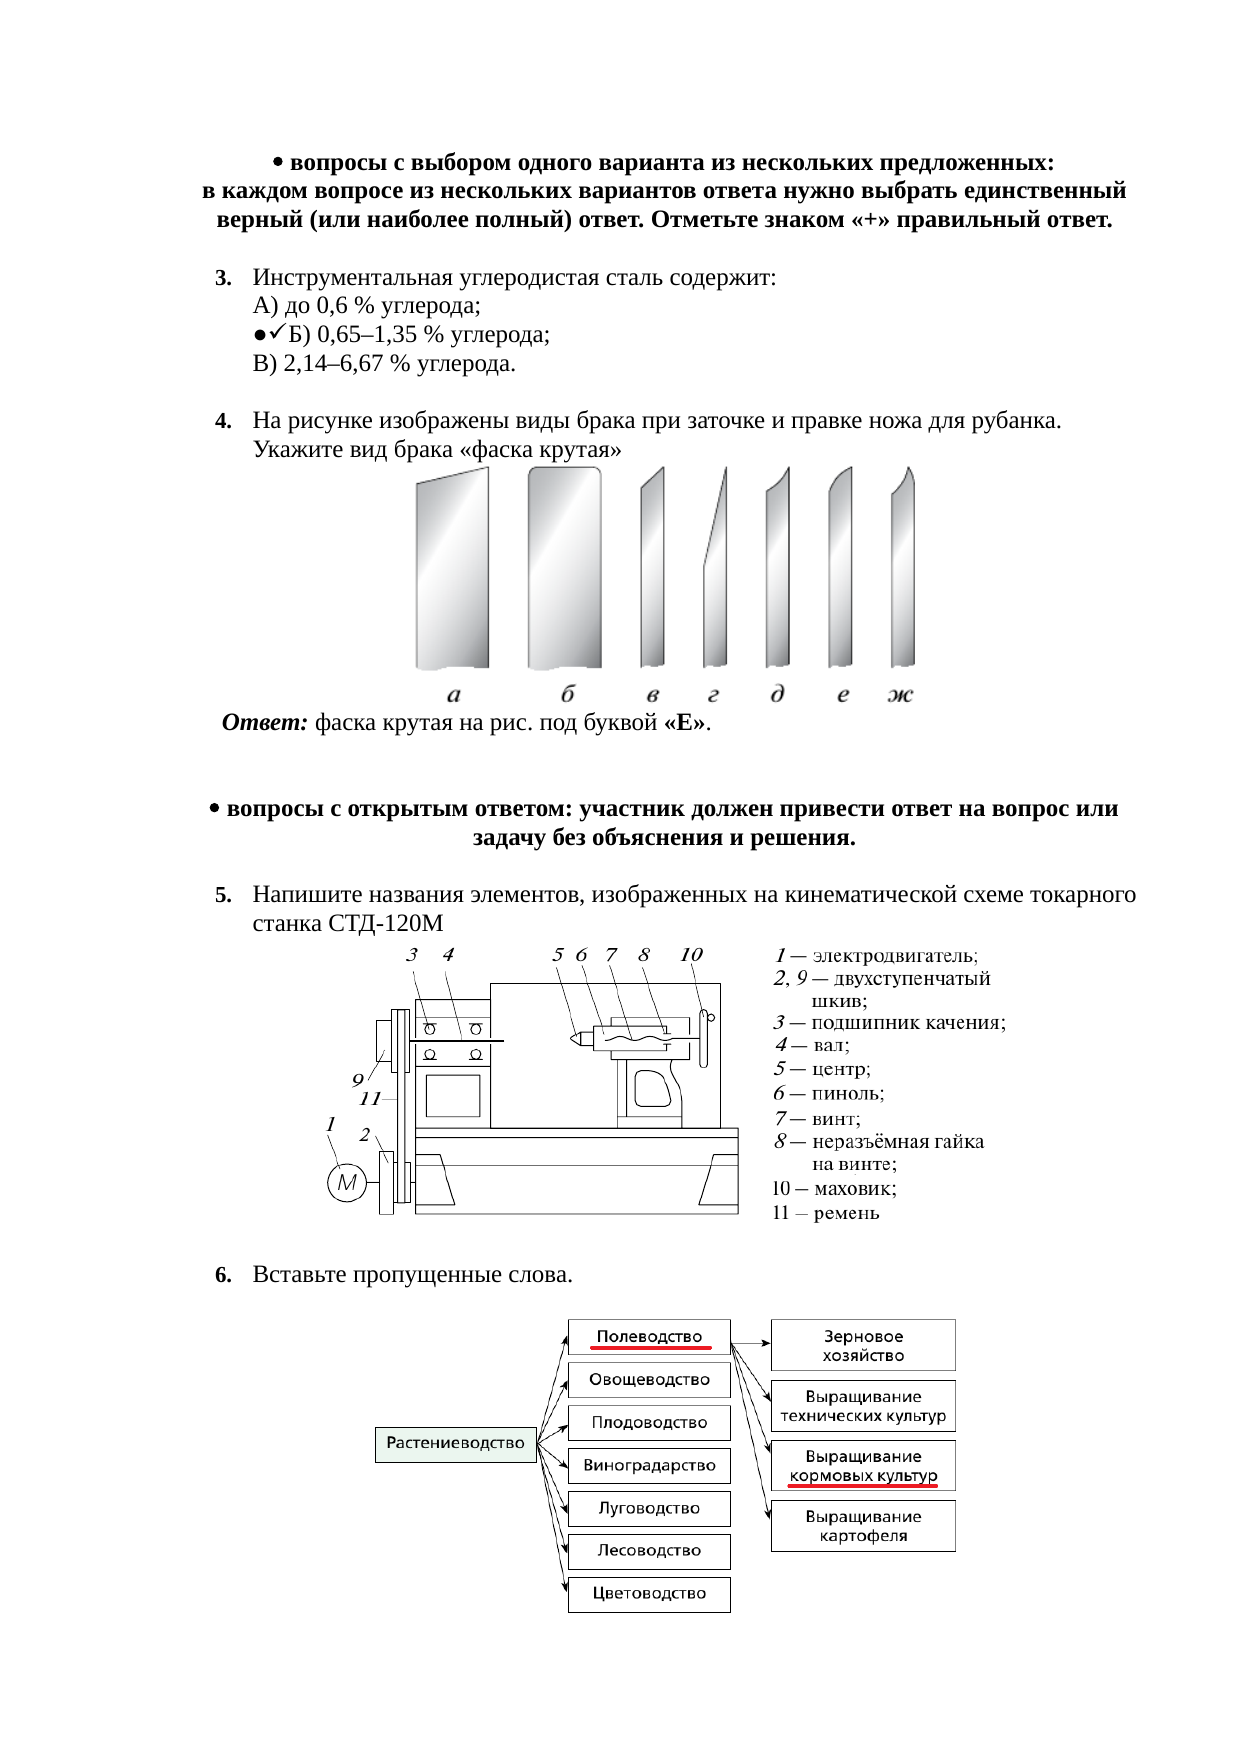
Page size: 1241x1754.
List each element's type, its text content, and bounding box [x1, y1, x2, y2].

text вопросы с открытым ответом: участник должен привести ответ на вопрос или задачу без объяснения и решения. [177, 793, 1152, 851]
picture [409, 463, 920, 707]
text Ответ: фаска крутая на рис. под буквой «Е». [222, 707, 1152, 736]
list Инструментальная углеродистая сталь содержит: [215, 262, 1152, 291]
text в каждом вопросе из нескольких вариантов ответа нужно выбрать единственный верный (или наиболее полный) ответ. Отметьте знаком «+» правильный ответ. [177, 176, 1152, 233]
text А) до 0,6 % углерода; [252, 291, 1152, 319]
text ●Б) 0,65–1,35 % углерода; [252, 319, 1152, 348]
list На рисунке изображены виды брака при заточке и правке ножа для рубанка. Укажите вид брака «фаска крутая» [215, 406, 1152, 463]
list Напишите названия элементов, изображенных на кинематической схеме токарного станка СТД-120М [215, 879, 1152, 937]
list Вставьте пропущенные слова. [215, 1259, 1152, 1288]
picture [321, 936, 1008, 1231]
text В) 2,14–6,67 % углерода. [252, 348, 1152, 377]
picture [373, 1317, 956, 1614]
text вопросы с выбором одного варианта из нескольких предложенных: [177, 147, 1152, 176]
